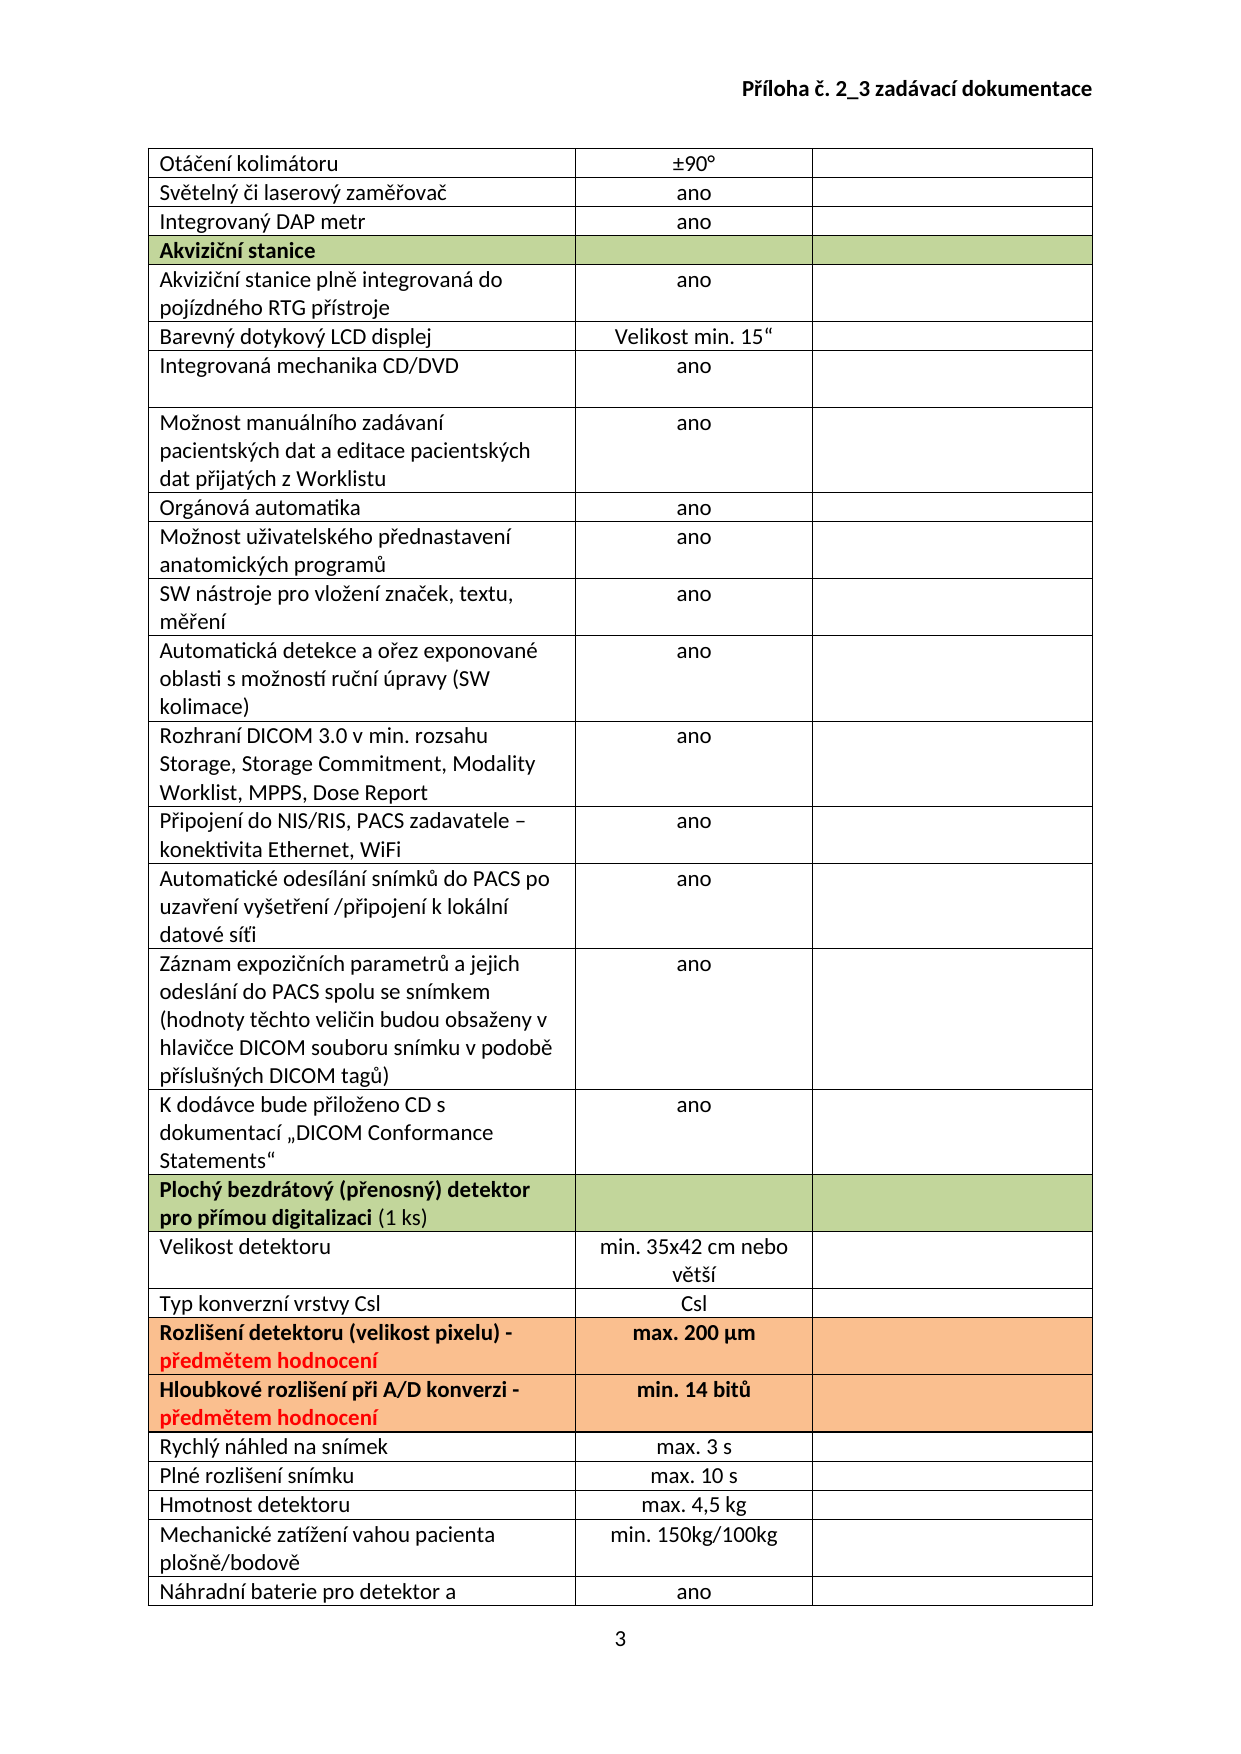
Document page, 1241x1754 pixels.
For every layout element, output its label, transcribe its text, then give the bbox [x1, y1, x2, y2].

table_cell [813, 579, 1092, 635]
table_cell [813, 522, 1092, 578]
table_cell [813, 1289, 1092, 1317]
table_cell min. 35x42 cm nebo větší [576, 1232, 812, 1288]
table_cell [813, 408, 1092, 492]
table_cell Integrovaná mechanika CD/DVD [149, 351, 575, 407]
table_cell [813, 1232, 1092, 1288]
table_cell [576, 1175, 812, 1231]
table_cell [813, 236, 1092, 264]
table_cell [813, 1090, 1092, 1174]
table_cell [813, 636, 1092, 721]
table_cell Možnost manuálního zadávaní pacientských dat a editace pacientských dat přijatých z Worklistu [149, 408, 575, 492]
table_cell Možnost uživatelského přednastavení anatomických programů [149, 522, 575, 578]
table_cell SW nástroje pro vložení značek, textu, měření [149, 579, 575, 635]
table_cell [576, 236, 812, 264]
table_cell Světelný či laserový zaměřovač [149, 178, 575, 206]
table_cell max. 10 s [576, 1462, 812, 1489]
table_cell [813, 1491, 1092, 1519]
table_cell [813, 1577, 1092, 1605]
table_cell Velikost detektoru [149, 1232, 575, 1288]
table_cell Záznam expozičních parametrů a jejich odeslání do PACS spolu se snímkem (hodnoty těchto veličin budou obsaženy v hlavičce DICOM souboru snímku v podobě příslušných DICOM tagů) [149, 949, 575, 1089]
table_cell [813, 1175, 1092, 1231]
table_cell Typ konverzní vrstvy Csl [149, 1289, 575, 1317]
table_cell [813, 322, 1092, 350]
table_cell min. 14 bitů [576, 1375, 812, 1431]
table_cell [813, 265, 1092, 321]
table_cell ano [576, 178, 812, 206]
table_cell [813, 949, 1092, 1089]
table_cell Akviziční stanice plně integrovaná do pojízdného RTG přístroje [149, 265, 575, 321]
table_cell Barevný dotykový LCD displej [149, 322, 575, 350]
table_cell [813, 1520, 1092, 1576]
table_cell max. 3 s [576, 1433, 812, 1461]
table_cell [813, 207, 1092, 235]
table_cell ano [576, 522, 812, 578]
table_cell Csl [576, 1289, 812, 1317]
table_cell ano [576, 1577, 812, 1605]
table_cell ano [576, 949, 812, 1089]
table_cell Rozlišení detektoru (velikost pixelu) - předmětem hodnocení [149, 1318, 575, 1374]
table_cell [813, 1433, 1092, 1461]
table_cell Akviziční stanice [149, 236, 575, 264]
table_cell ano [576, 207, 812, 235]
table_cell Velikost min. 15“ [576, 322, 812, 350]
table_cell ano [576, 636, 812, 721]
table_cell ano [576, 579, 812, 635]
table_cell Hmotnost detektoru [149, 1491, 575, 1519]
table_cell [813, 178, 1092, 206]
table_cell Integrovaný DAP metr [149, 207, 575, 235]
table_cell [813, 1375, 1092, 1431]
table_cell ano [576, 722, 812, 806]
table_cell Automatická detekce a ořez exponované oblasti s možností ruční úpravy (SW kolimace) [149, 636, 575, 721]
table_cell Rozhraní DICOM 3.0 v min. rozsahu Storage, Storage Commitment, Modality Worklist, MPPS, Dose Report [149, 722, 575, 806]
table_cell Hloubkové rozlišení při A/D konverzi - předmětem hodnocení [149, 1375, 575, 1431]
table_cell ano [576, 408, 812, 492]
table_cell Otáčení kolimátoru [149, 149, 575, 177]
table_cell ano [576, 1090, 812, 1174]
table_cell ano [576, 807, 812, 863]
table_cell [813, 493, 1092, 521]
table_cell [149, 1577, 575, 1605]
table_cell Automatické odesílání snímků do PACS po uzavření vyšetření /připojení k lokální datové síťi [149, 864, 575, 948]
table_cell Orgánová automatika [149, 493, 575, 521]
table_cell [813, 807, 1092, 863]
table_cell ano [576, 864, 812, 948]
table_cell [813, 722, 1092, 806]
table_cell ano [576, 351, 812, 407]
table_cell Plochý bezdrátový (přenosný) detektor pro přímou digitalizaci (1 ks) [149, 1175, 575, 1231]
table_cell [813, 1318, 1092, 1374]
table_cell ano [576, 265, 812, 321]
table_cell ano [576, 493, 812, 521]
table_cell [813, 1462, 1092, 1489]
table_cell min. 150kg/100kg [576, 1520, 812, 1576]
table_cell [813, 149, 1092, 177]
table_cell K dodávce bude přiloženo CD s dokumentací „DICOM Conformance Statements“ [149, 1090, 575, 1174]
table_cell Připojení do NIS/RIS, PACS zadavatele – konektivita Ethernet, WiFi [149, 807, 575, 863]
table_cell ±90° [576, 149, 812, 177]
table_cell [813, 351, 1092, 407]
table_cell Rychlý náhled na snímek [149, 1433, 575, 1461]
table_cell max. 4,5 kg [576, 1491, 812, 1519]
table_cell [813, 864, 1092, 948]
table_cell max. 200 µm [576, 1318, 812, 1374]
table_cell Plné rozlišení snímku [149, 1462, 575, 1489]
table_cell Mechanické zatížení vahou pacienta plošně/bodově [149, 1520, 575, 1576]
